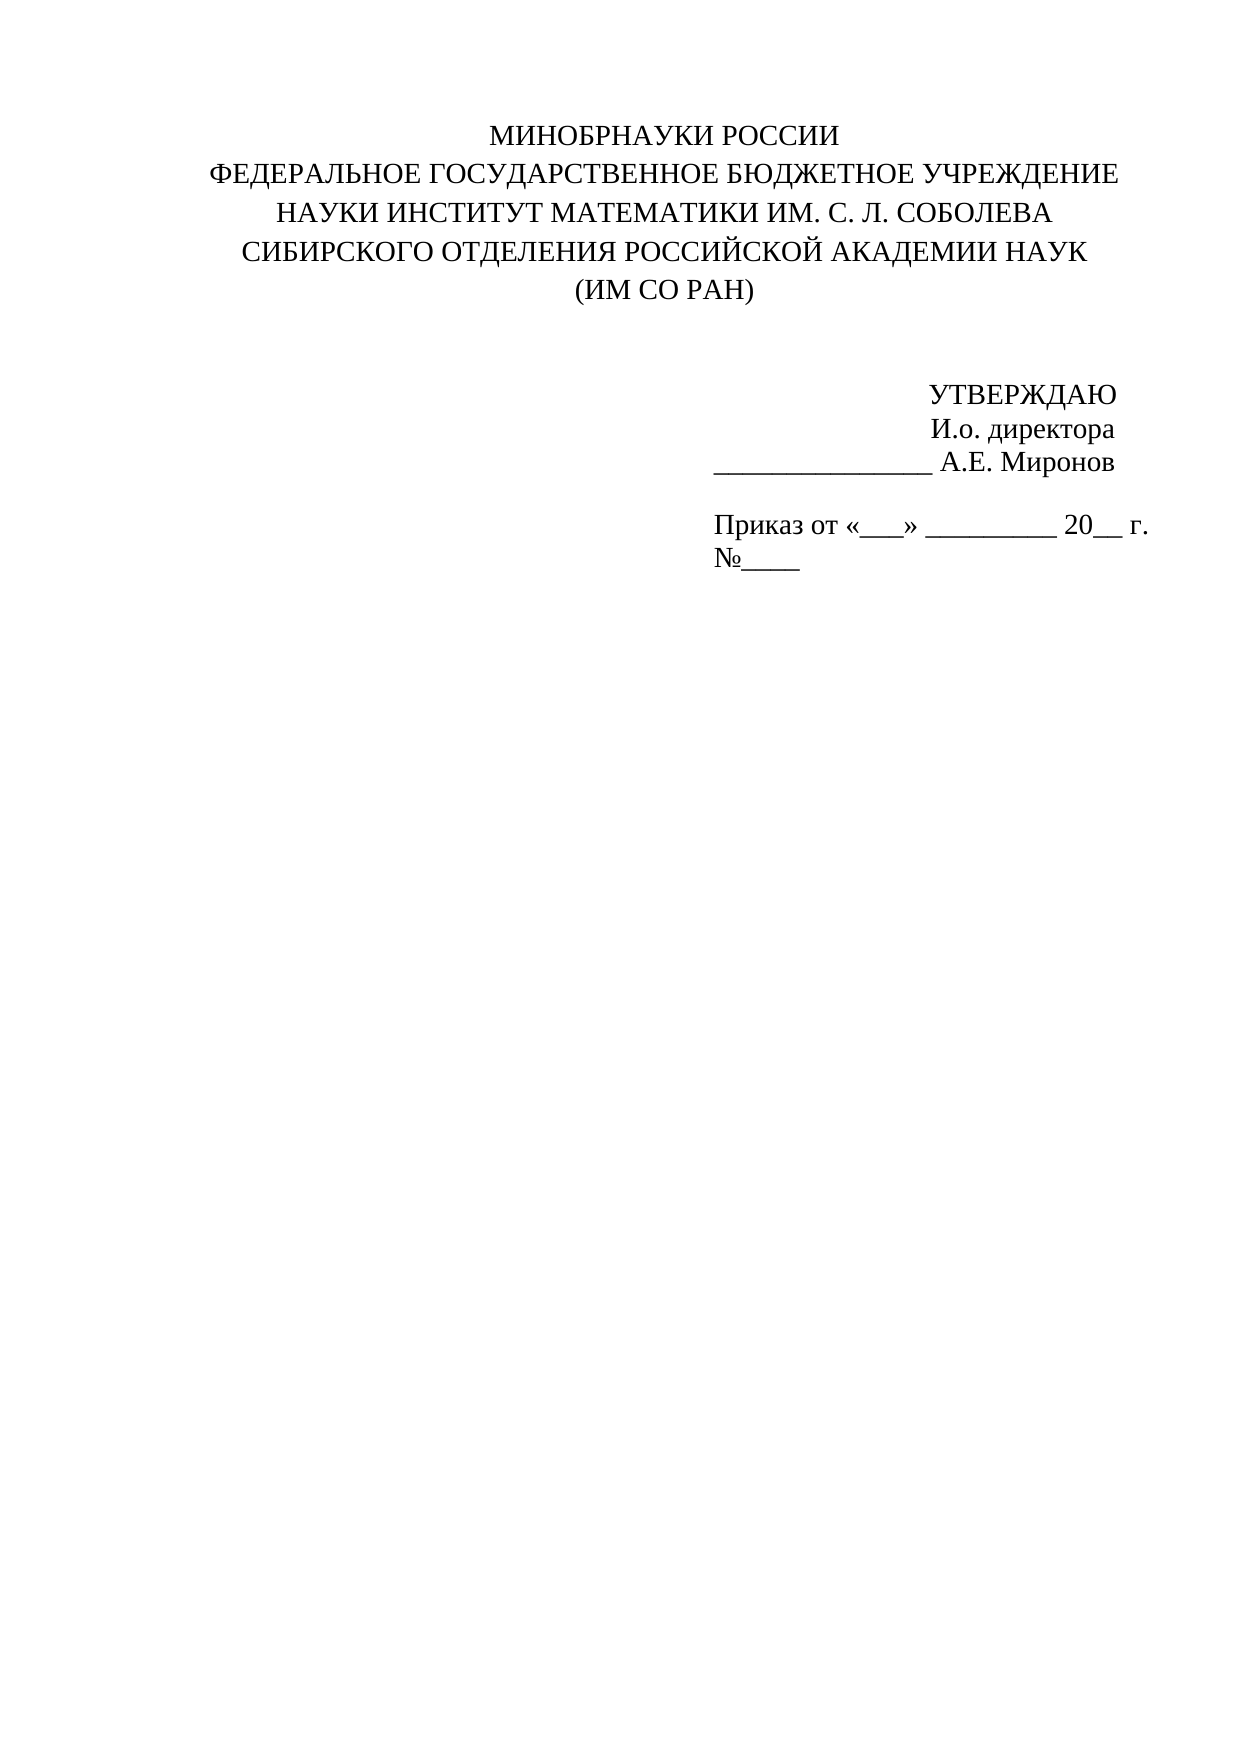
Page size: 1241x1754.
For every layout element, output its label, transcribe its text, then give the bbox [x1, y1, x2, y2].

table_header УТВЕРЖДАЮ И.о. директора _______________ А.Е. Миронов Приказ от «___» _________ 20__ г. №____ [702, 344, 1197, 574]
text (ИМ СО РАН) [177, 272, 1152, 306]
text ФЕДЕРАЛЬНОЕ ГОСУДАРСТВЕННОЕ БЮДЖЕТНОЕ УЧРЕЖДЕНИЕ НАУКИ ИНСТИТУТ МАТЕМАТИКИ ИМ. С. Л. СОБОЛЕВА СИБИРСКОГО ОТДЕЛЕНИЯ РОССИЙСКОЙ АКАДЕМИИ НАУК [177, 157, 1152, 267]
text МИНОБРНАУКИ РОССИИ [177, 118, 1152, 152]
